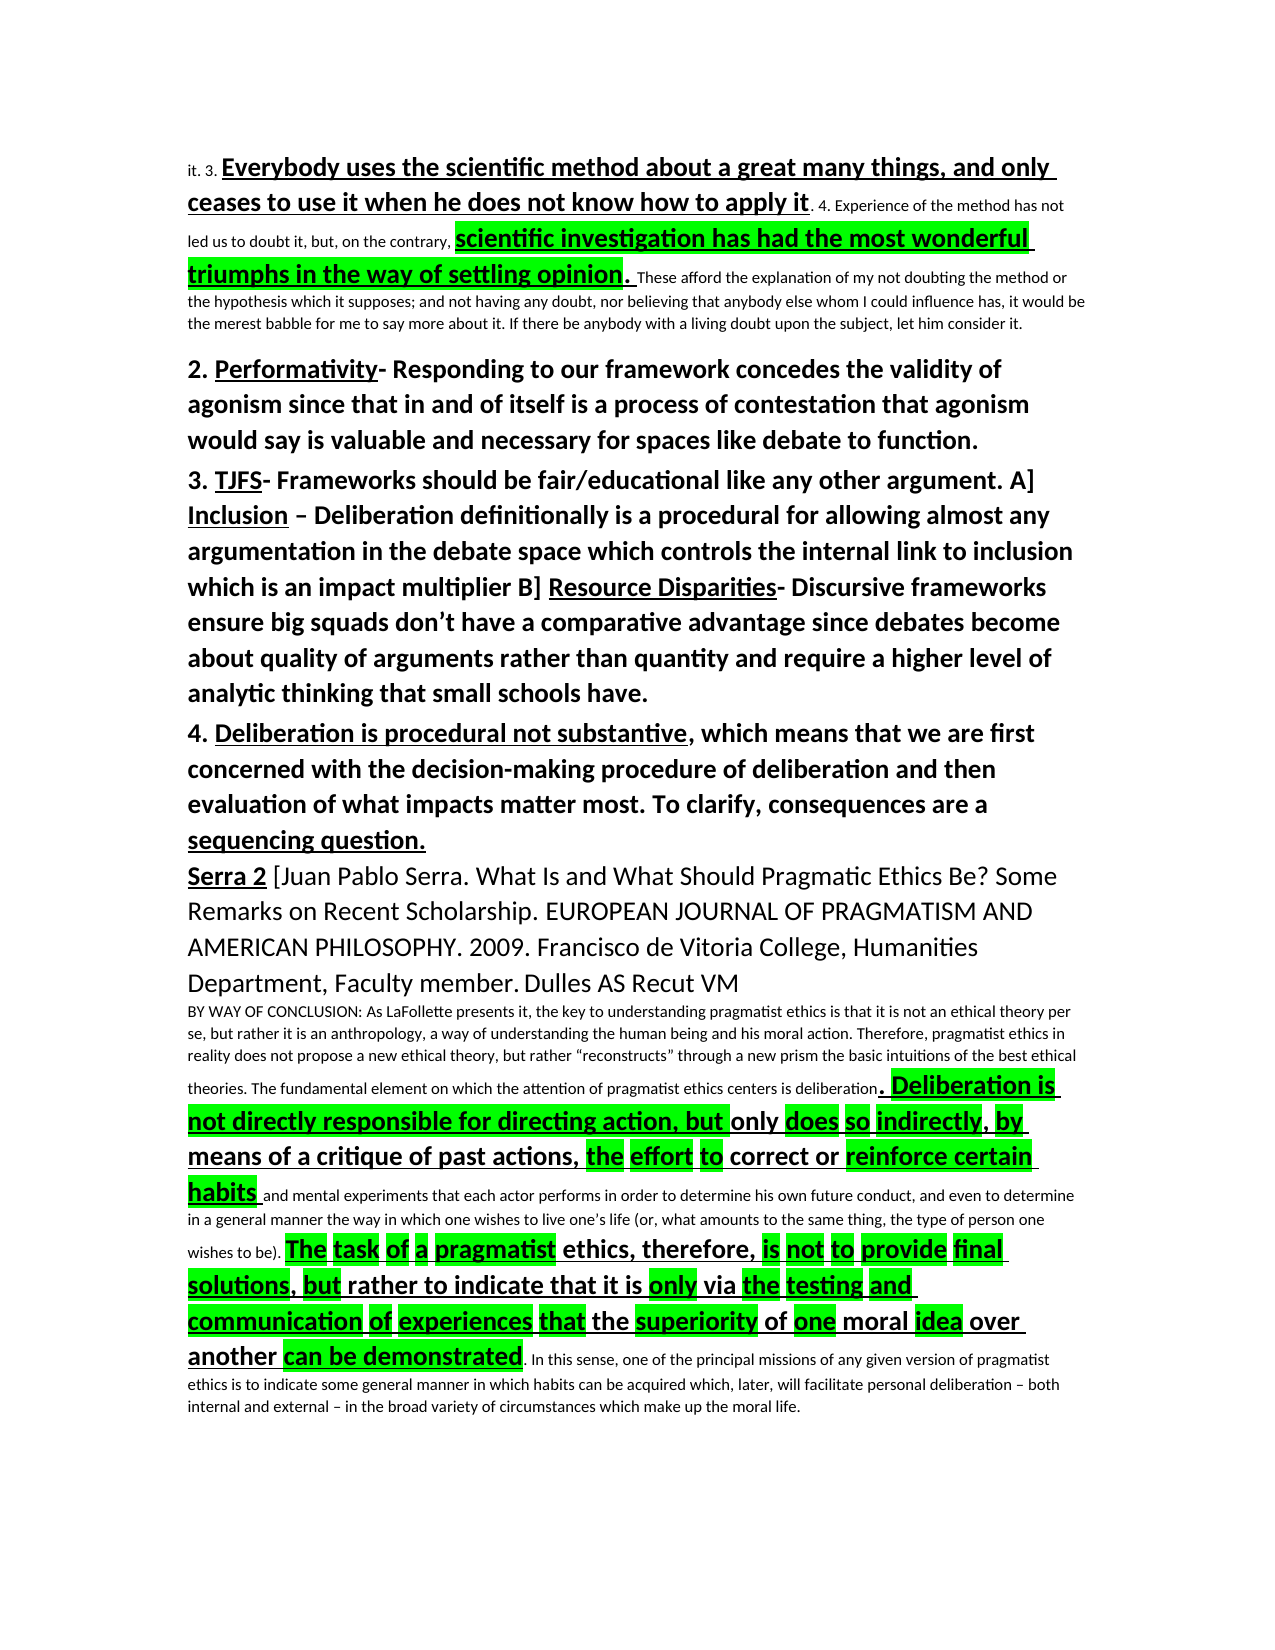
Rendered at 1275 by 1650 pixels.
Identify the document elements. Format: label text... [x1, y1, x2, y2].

subtitle 3. TJFS- Frameworks should be fair/educational like any other argument. A] Inclusion – Deliberation definitionally is a procedural for allowing almost any argumentation in the debate space which controls the internal link to inclusion which is an impact multiplier B] Resource Disparities- Discursive frameworks ensure big squads don’t have a comparative advantage since debates become about quality of arguments rather than quantity and require a higher level of analytic thinking that small schools have. [187, 463, 1087, 710]
subtitle 2. Performativity- Responding to our framework concedes the validity of agonism since that in and of itself is a process of contestation that agonism would say is valuable and necessary for spaces like debate to function. [187, 352, 1087, 456]
subtitle 4. Deliberation is procedural not substantive, which means that we are first concerned with the decision-making procedure of deliberation and then evaluation of what impacts matter most. To clarify, consequences are a sequencing question. Serra 2 [Juan Pablo Serra. What Is and What Should Pragmatic Ethics Be? Some Remarks on Recent Scholarship. EUROPEAN JOURNAL OF PRAGMATISM AND AMERICAN PHILOSOPHY. 2009. Francisco de Vitoria College, Humanities Department, Faculty member. Dulles AS Recut VM [187, 716, 1087, 999]
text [187, 150, 1087, 334]
text BY WAY OF CONCLUSION: As LaFollette presents it, the key to understanding pragmatist ethics is that it is not an ethical theory per se, but rather it is an anthropology, a way of understanding the human being and his moral action. Therefore, pragmatist ethics in reality does not propose a new ethical theory, but rather “reconstructs” through a new prism the basic intuitions of the best ethical theories. The fundamental element on which the attention of pragmatist ethics centers is deliberation. Deliberation is not directly responsible for directing action, but only does so indirectly, by means of a critique of past actions, the effort to correct or reinforce certain habits and mental experiments that each actor performs in order to determine his own future conduct, and even to determine in a general manner the way in which one wishes to live one’s life (or, what amounts to the same thing, the type of person one wishes to be). The task of a pragmatist ethics, therefore, is not to provide final solutions, but rather to indicate that it is only via the testing and communication of experiences that the superiority of one moral idea over another can be demonstrated. In this sense, one of the principal missions of any given version of pragmatist ethics is to indicate some general manner in which habits can be acquired which, later, will facilitate personal deliberation – both internal and external – in the broad variety of circumstances which make up the moral life. [187, 1001, 1087, 1416]
